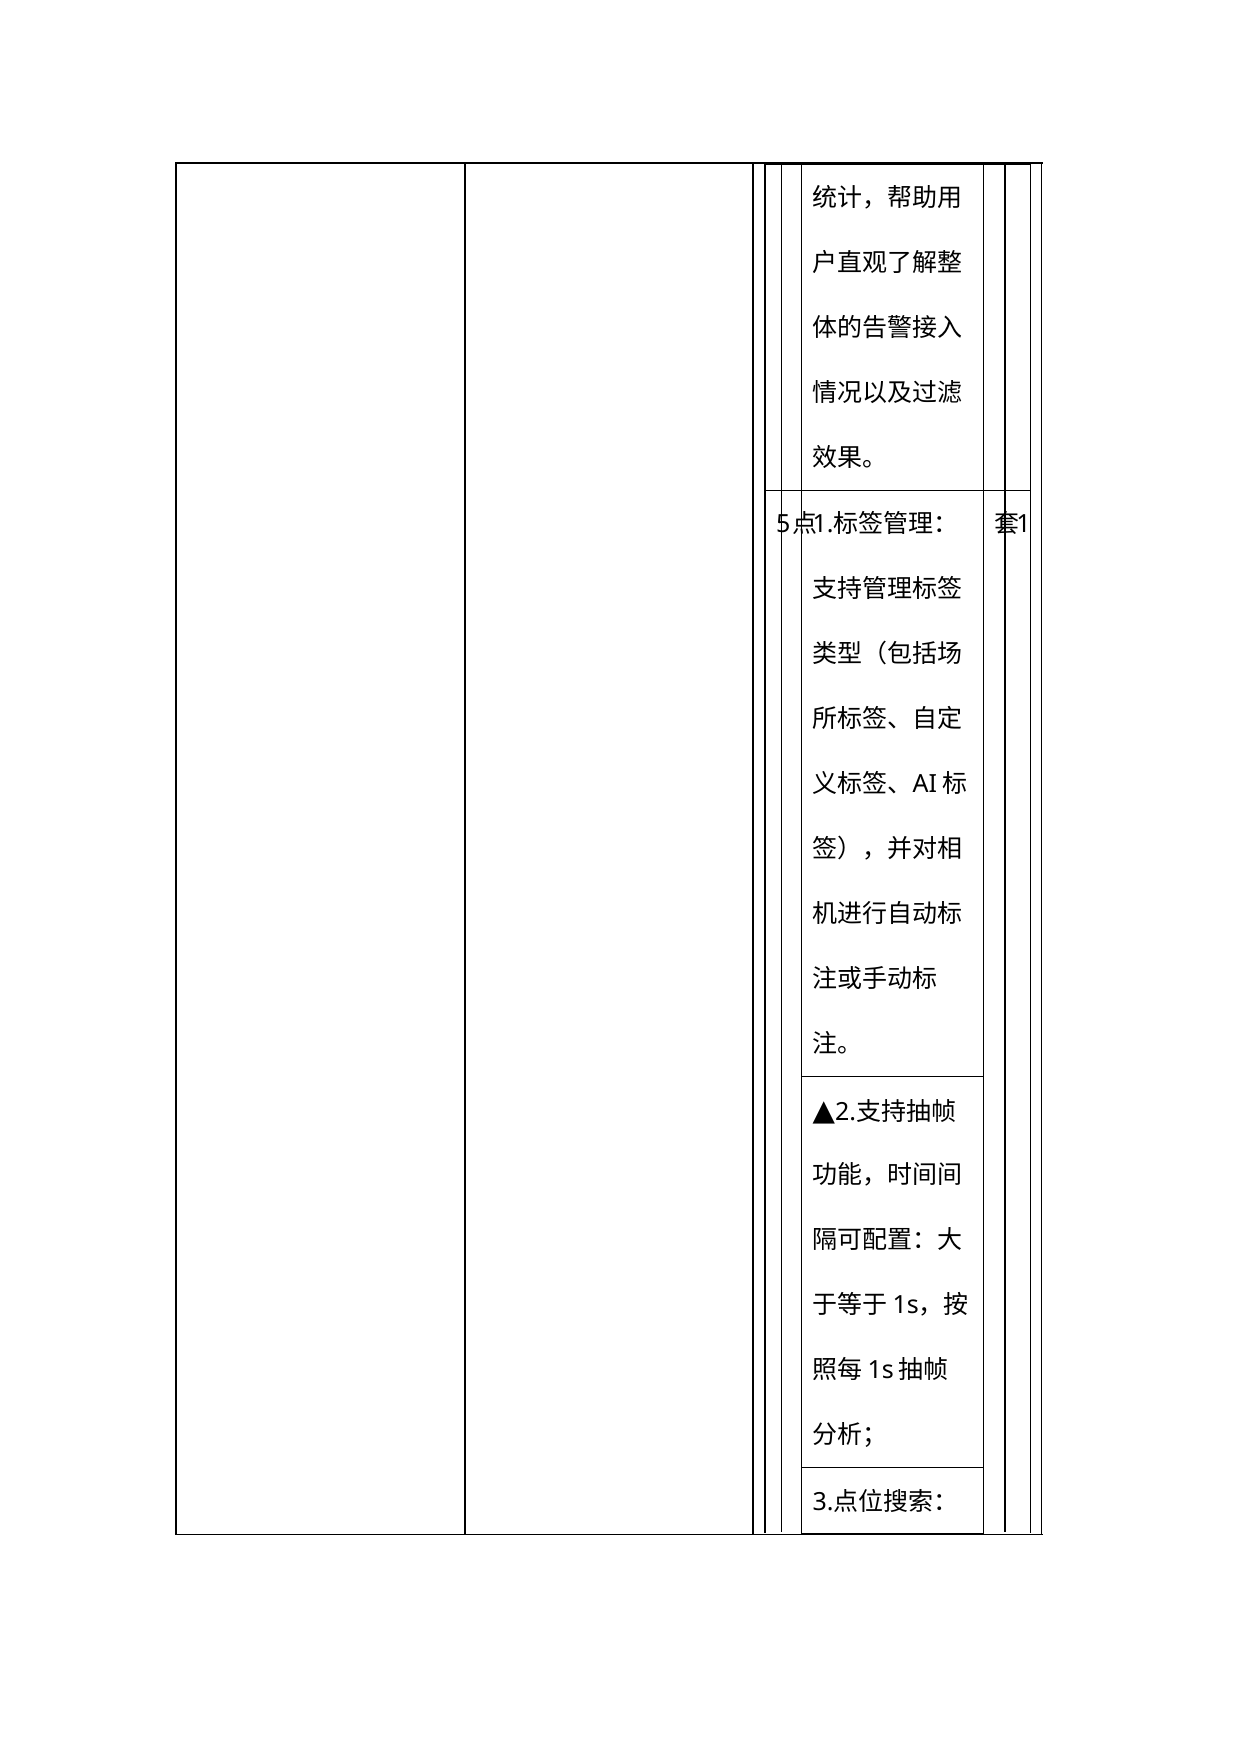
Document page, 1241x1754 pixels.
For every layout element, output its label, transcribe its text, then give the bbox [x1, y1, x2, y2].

table_cell [802, 1077, 983, 1467]
table_cell [754, 164, 801, 1534]
table_cell ▲ [466, 164, 752, 1534]
table_cell [802, 165, 983, 490]
table_cell [802, 491, 983, 1076]
table_cell [802, 1468, 983, 1533]
table_cell [984, 164, 1041, 1534]
table_cell 1 [177, 164, 464, 1534]
